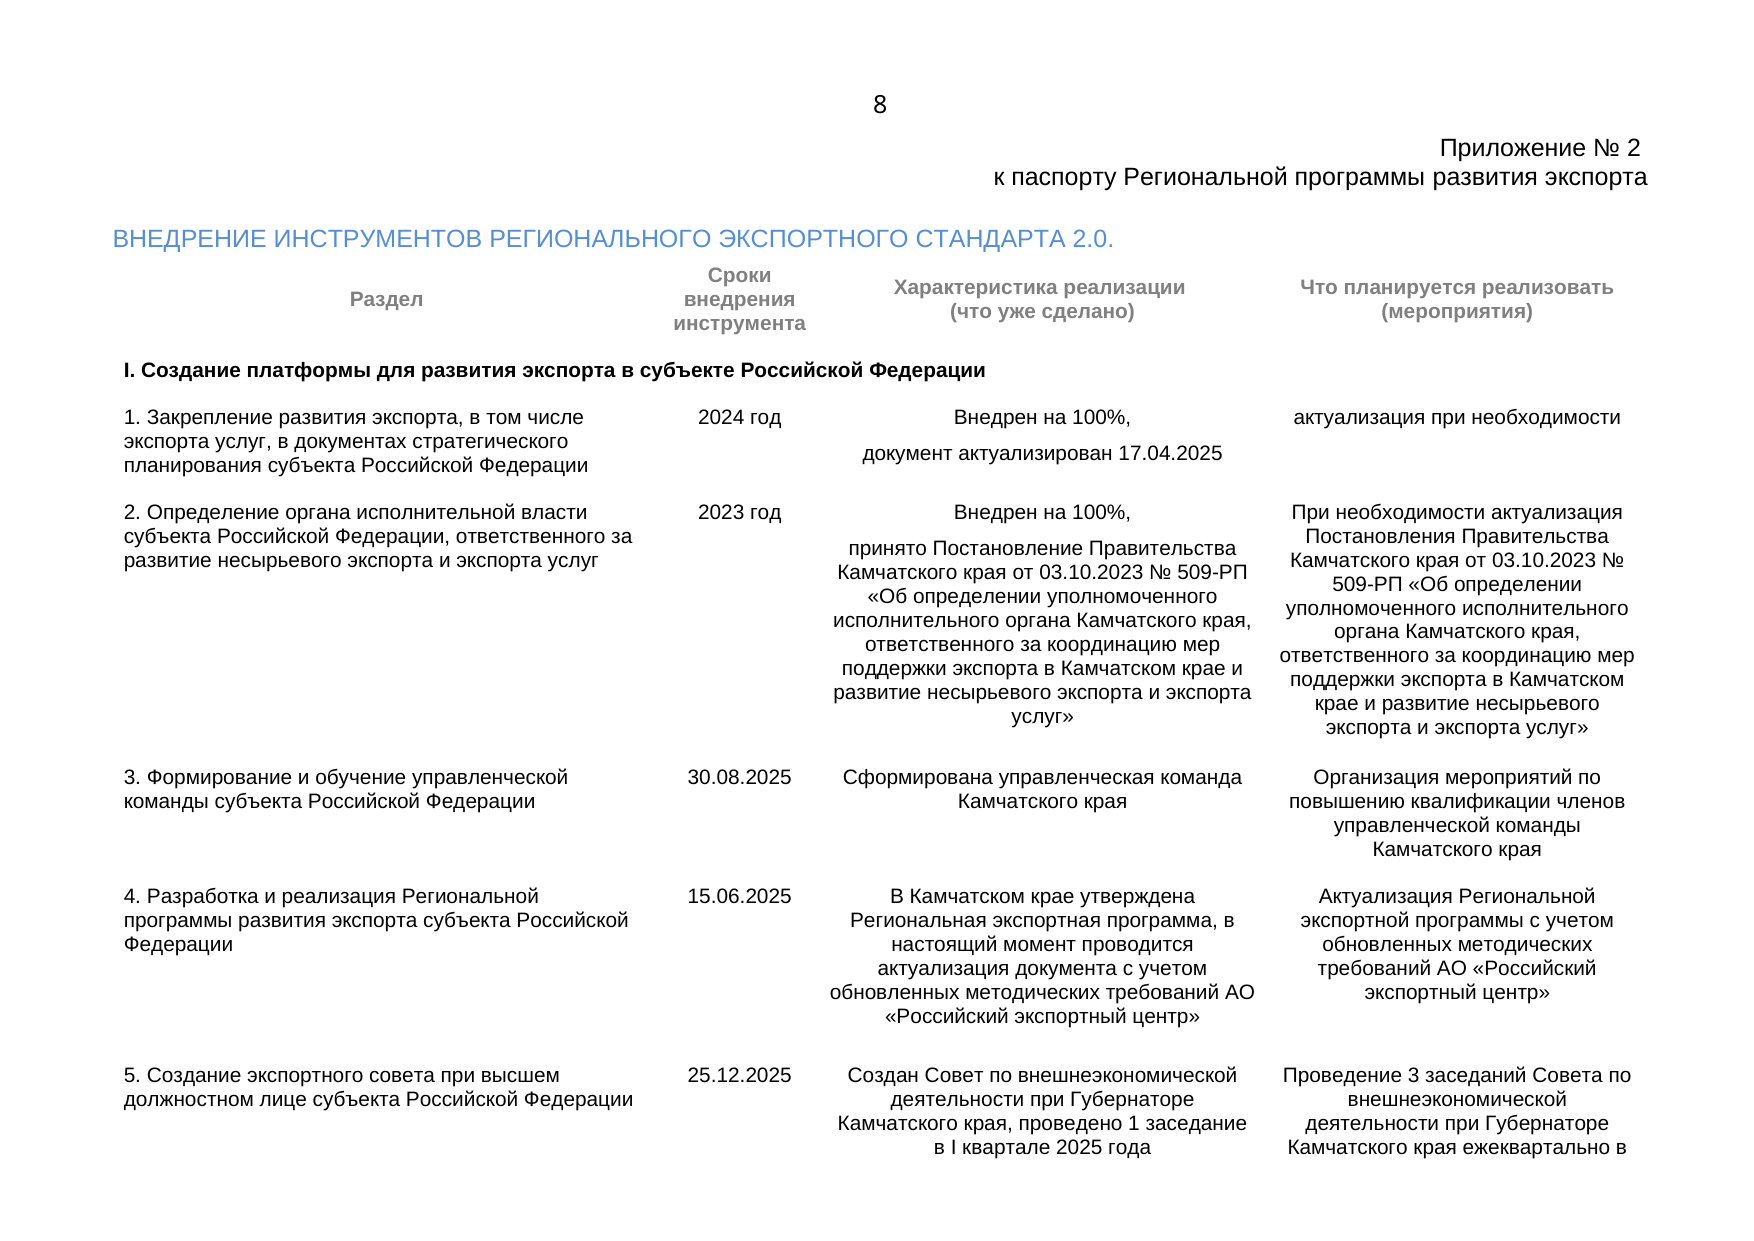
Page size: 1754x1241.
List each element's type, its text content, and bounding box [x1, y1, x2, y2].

table_cell В Камчатском крае утверждена Региональная экспортная программа, в настоящий момент проводится актуализация документа с учетом обновленных методических требований АО «Российский экспортный центр» [818, 873, 1267, 1052]
table_cell 30.08.2025 [661, 755, 818, 873]
text Приложение № 2 к паспорту Региональной программы развития экспорта [112, 133, 1648, 190]
table_cell 25.12.2025 [661, 1053, 818, 1159]
table_cell 2023 год [661, 489, 818, 754]
table_header Что планируется реализовать (мероприятия) [1267, 253, 1648, 347]
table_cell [112, 1053, 661, 1159]
table_cell Организация мероприятий по повышению квалификации членов управленческой команды Камчатского края [1267, 755, 1648, 873]
table_header Сроки внедрения инструмента [661, 253, 818, 347]
table_cell актуализация при необходимости [1267, 394, 1648, 489]
table_cell 1. Закрепление развития экспорта, в том числе экспорта услуг, в документах стратегического планирования субъекта Российской Федерации [112, 394, 661, 489]
table_cell Актуализация Региональной экспортной программы с учетом обновленных методических требований АО «Российский экспортный центр» [1267, 873, 1648, 1052]
table_cell Сформирована управленческая команда Камчатского края [818, 755, 1267, 873]
table_cell 2024 год [661, 394, 818, 489]
table_cell Внедрен на 100%, документ актуализирован 17.04.2025 [818, 394, 1267, 489]
table_cell I. Создание платформы для развития экспорта в субъекте Российской Федерации [112, 348, 1648, 394]
table_cell 2. Определение органа исполнительной власти субъекта Российской Федерации, ответственного за развитие несырьевого экспорта и экспорта услуг [112, 489, 661, 754]
text ВНЕДРЕНИЕ ИНСТРУМЕНТОВ РЕГИОНАЛЬНОГО ЭКСПОРТНОГО СТАНДАРТА 2.0. [112, 224, 1648, 253]
table_header Раздел [112, 253, 661, 347]
table_header Характеристика реализации (что уже сделано) [818, 253, 1267, 347]
table_cell Внедрен на 100%, принято Постановление Правительства Камчатского края от 03.10.2023 № 509-РП «Об определении уполномоченного исполнительного органа Камчатского края, ответственного за координацию мер поддержки экспорта в Камчатском крае и развитие несырьевого экспорта и экспорта услуг» [818, 489, 1267, 754]
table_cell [818, 1053, 1267, 1159]
table_cell При необходимости актуализация Постановления Правительства Камчатского края от 03.10.2023 № 509-РП «Об определении уполномоченного исполнительного органа Камчатского края, ответственного за координацию мер поддержки экспорта в Камчатском крае и развитие несырьевого экспорта и экспорта услуг» [1267, 489, 1648, 754]
table_cell 15.06.2025 [661, 873, 818, 1052]
table_cell 3. Формирование и обучение управленческой команды субъекта Российской Федерации [112, 755, 661, 873]
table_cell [1267, 1053, 1648, 1159]
table_cell 4. Разработка и реализация Региональной программы развития экспорта субъекта Российской Федерации [112, 873, 661, 1052]
